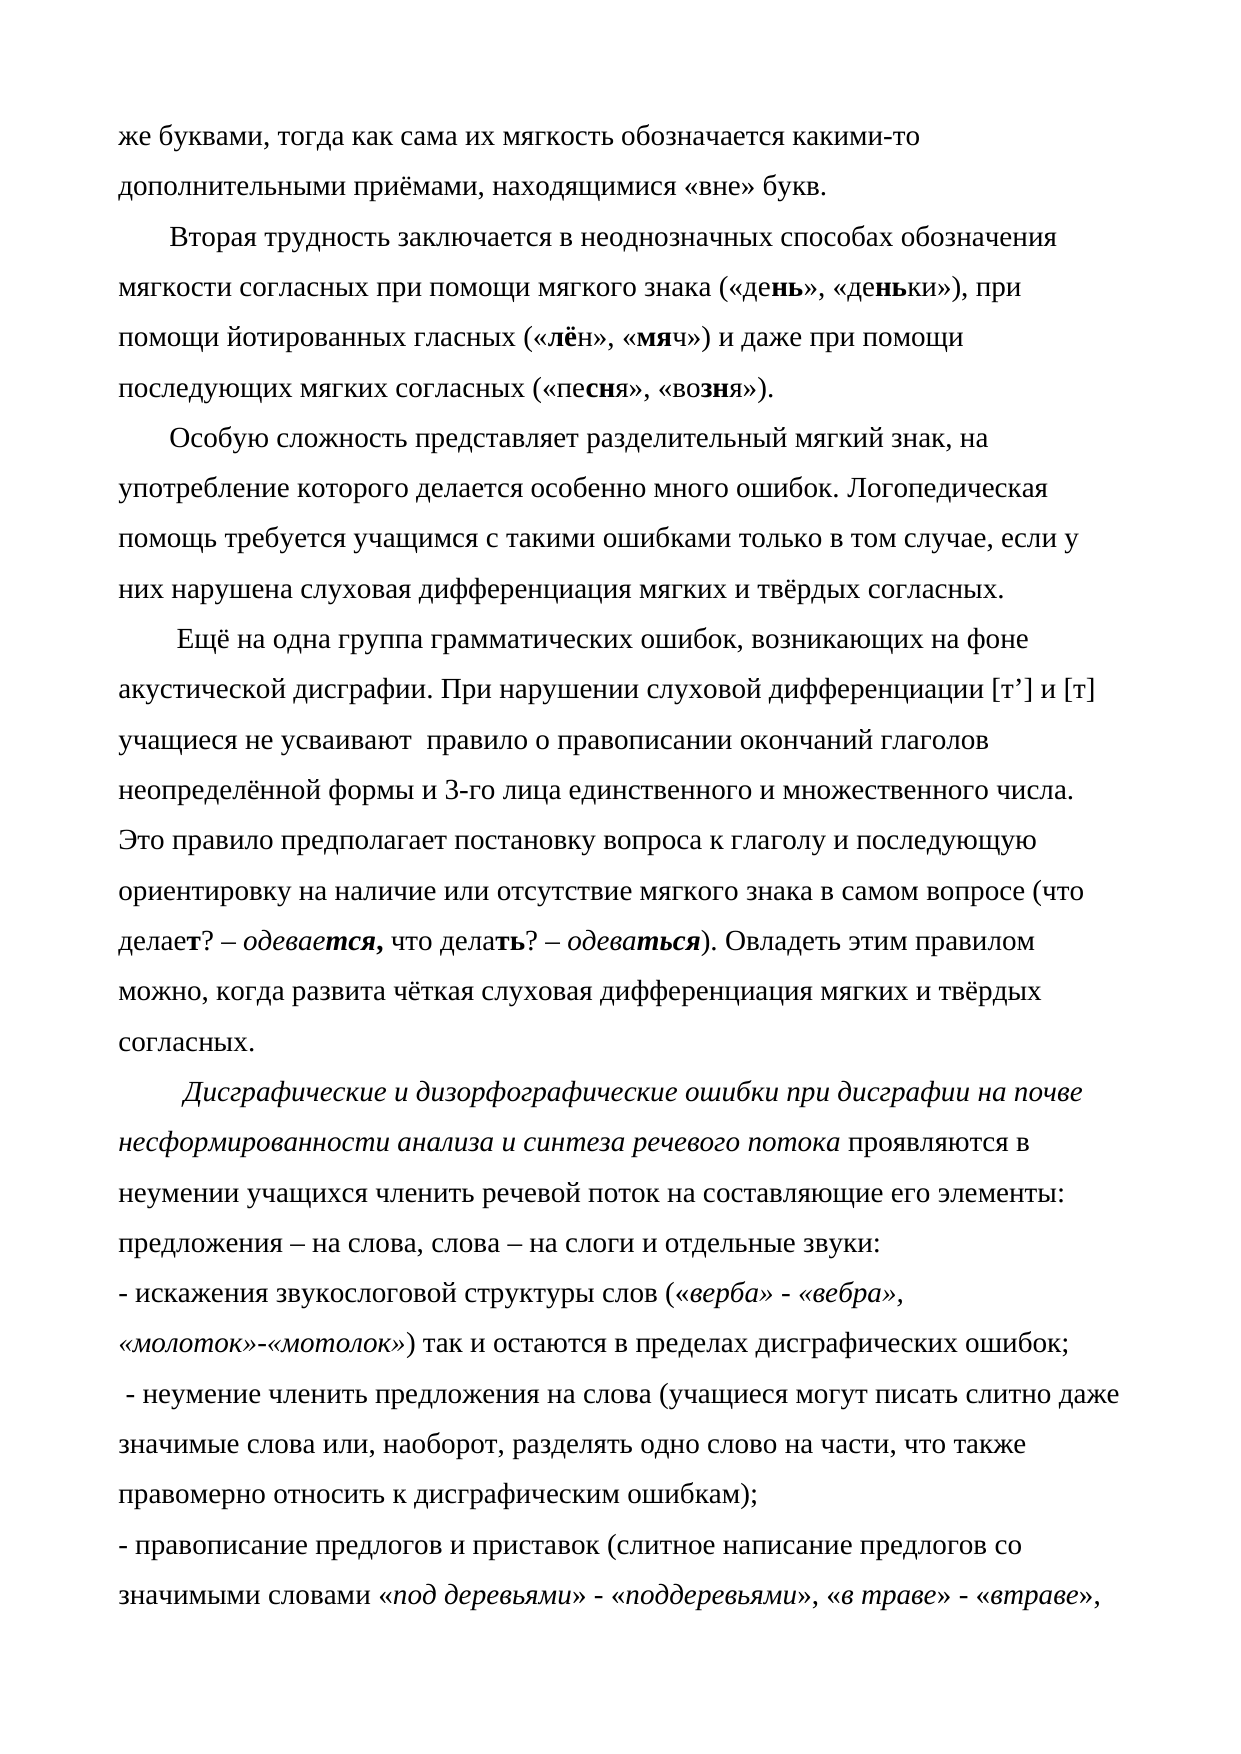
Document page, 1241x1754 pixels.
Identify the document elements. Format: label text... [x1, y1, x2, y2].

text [118, 118, 1122, 202]
text - искажения звукослоговой структуры слов («верба» - «вебра», «молоток»-«мотолок») так и остаются в пределах дисграфических ошибок; [118, 1275, 1122, 1359]
text Вторая трудность заключается в неоднозначных способах обозначения мягкости согласных при помощи мягкого знака («день», «деньки»), при помощи йотированных гласных («лён», «мяч») и даже при помощи последующих мягких согласных («песня», «возня»). [118, 219, 1122, 403]
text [118, 1376, 1122, 1611]
text Особую сложность представляет разделительный мягкий знак, на употребление которого делается особенно много ошибок. Логопедическая помощь требуется учащимся с такими ошибками только в том случае, если у них нарушена слуховая дифференциация мягких и твёрдых согласных. Ещё на одна группа грамматических ошибок, возникающих на фоне акустической дисграфии. При нарушении слуховой дифференциации [т’] и [т] учащиеся не усваивают правило о правописании окончаний глаголов неопределённой формы и 3-го лица единственного и множественного числа. Это правило предполагает постановку вопроса к глаголу и последующую ориентировку на наличие или отсутствие мягкого знака в самом вопросе (что делает? – одевается, что делать? – одеваться). Овладеть этим правилом можно, когда развита чёткая слуховая дифференциация мягких и твёрдых согласных. Дисграфические и дизорфографические ошибки при дисграфии на почве несформированности анализа и синтеза речевого потока проявляются в неумении учащихся членить речевой поток на составляющие его элементы: предложения – на слова, слова – на слоги и отдельные звуки: [118, 420, 1122, 1258]
